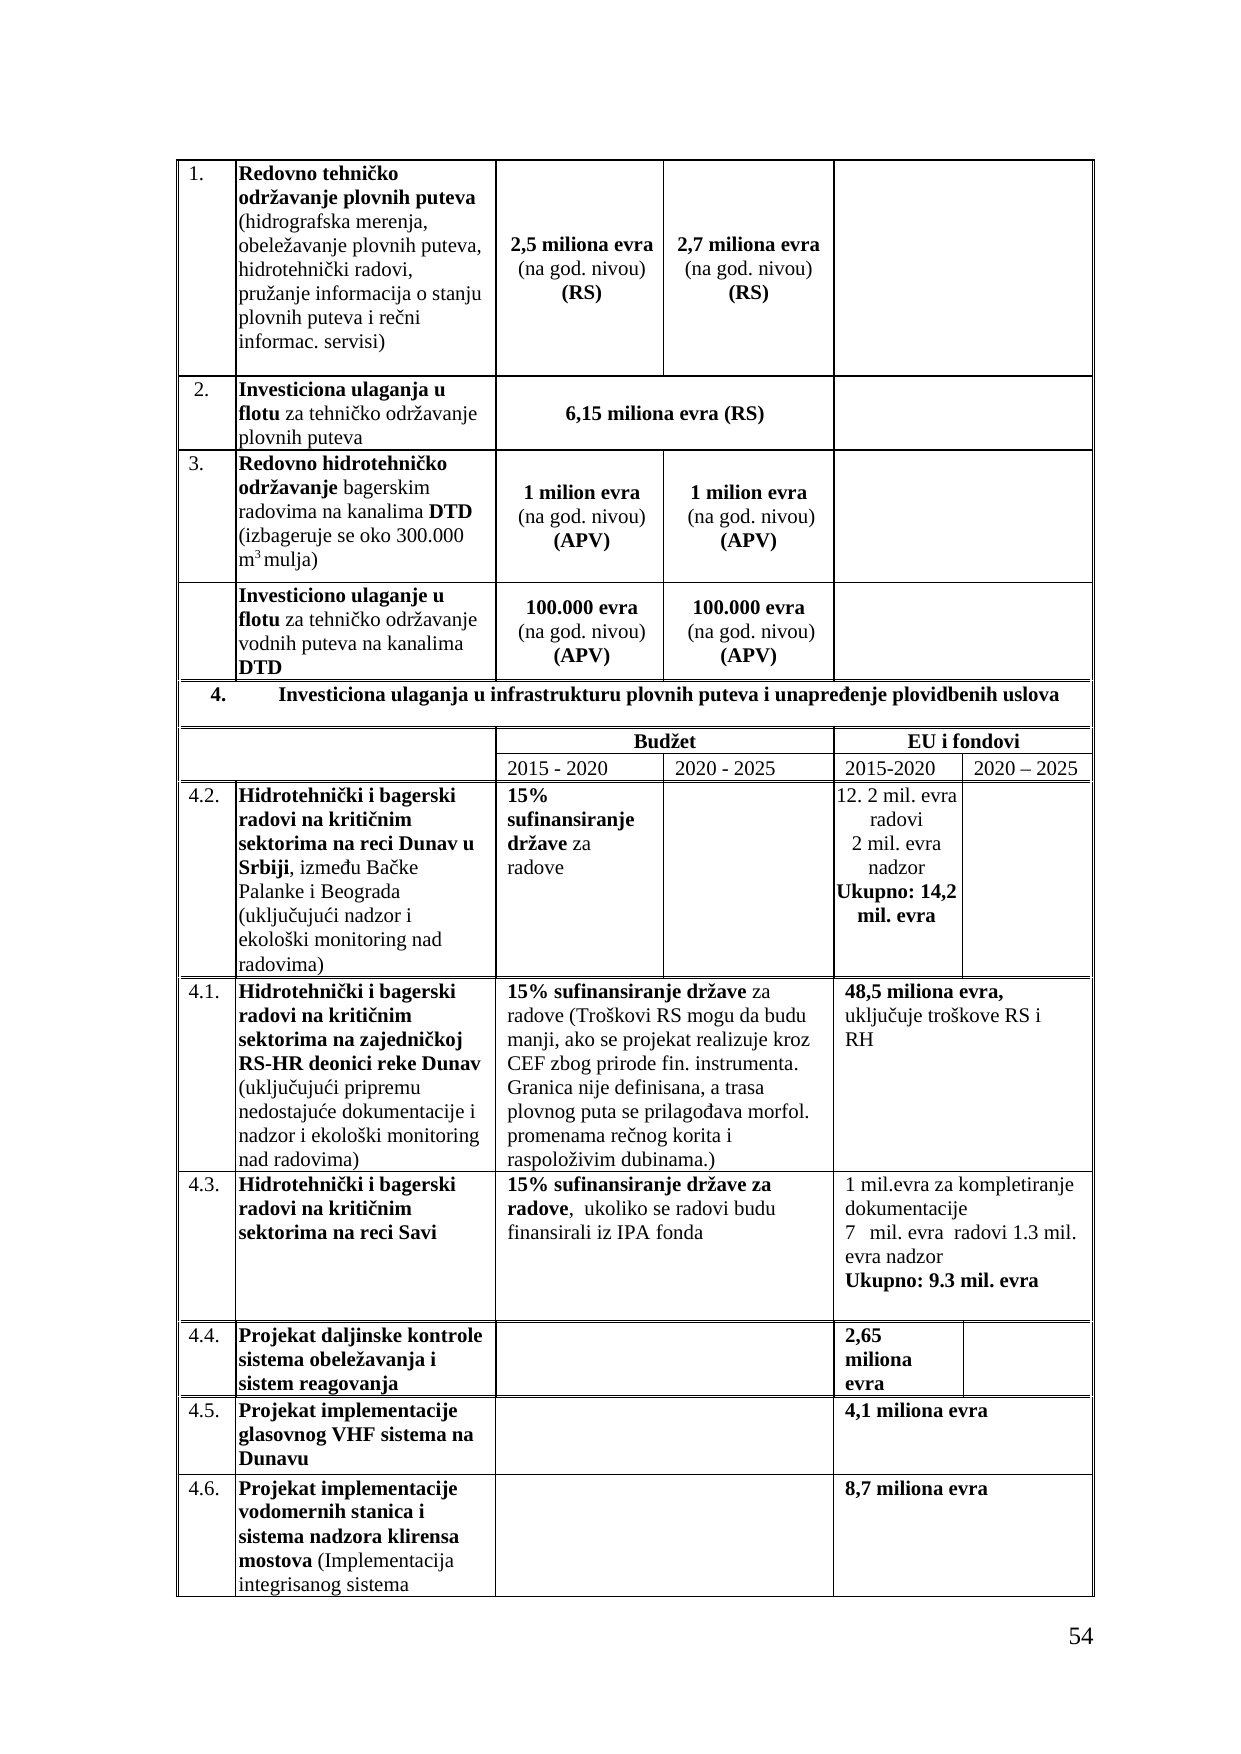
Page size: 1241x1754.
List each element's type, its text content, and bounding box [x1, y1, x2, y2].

table_cell 4.2. [177, 780, 235, 976]
table_cell 1 milion evra (na god. nivou) (APV) [664, 451, 833, 581]
table_cell 1 milion evra (na god. nivou) (APV) [497, 451, 663, 581]
table_cell Projekat daljinske kontrole sistema obeležavanja i sistem reagovanja [237, 1323, 495, 1395]
table_cell 2015-2020 [835, 754, 962, 780]
table_cell Projekat implementacije glasovnog VHF sistema na Dunavu [236, 1398, 495, 1474]
table_cell 100.000 evra (na god. nivou) (APV) [497, 583, 663, 679]
table_cell 2,5 miliona evra (na god. nivou) (RS) [497, 161, 663, 375]
table_cell [664, 783, 833, 976]
table_cell 1 mil.evra za kompletiranje dokumentacije mil. evra radovi 1.3 mil. evra nadzor Ukupno: 9.3 mil. evra [834, 1172, 1092, 1320]
table_cell 4.6. [179, 1475, 235, 1596]
table_cell 8,7 miliona evra [834, 1475, 1092, 1596]
table_cell Hidrotehnički i bagerski radovi na kritičnim sektorima na reci Savi [236, 1172, 495, 1320]
table_cell Redovno tehničko održavanje plovnih puteva (hidrografska merenja, obeležavanje plovnih puteva, hidrotehnički radovi, pružanje informacija o stanju plovnih puteva i rečni informac. servisi) [237, 161, 495, 375]
table_cell 4,1 miliona evra [834, 1395, 1093, 1474]
table_cell Hidrotehnički i bagerski radovi na kritičnim sektorima na zajedničkoj RS-HR deonici reke Dunav (uključujući pripremu nedostajuće dokumentacije i nadzor i ekološki monitoring nad radovima) [236, 979, 495, 1171]
table_cell EU i fondovi [835, 726, 1092, 753]
table_cell 2,7 miliona evra (na god. nivou) (RS) [664, 161, 833, 375]
table_cell [963, 780, 1093, 976]
table_cell [179, 726, 495, 780]
table_cell 15% sufinansiranje države za radove [497, 783, 663, 976]
table_cell Hidrotehnički i bagerski radovi na kritičnim sektorima na reci Dunav u Srbiji, između Bačke Palanke i Beograda (uključujući nadzor i ekološki monitoring nad radovima) [237, 783, 495, 976]
table_cell 100.000 evra (na god. nivou) (APV) [664, 583, 833, 679]
table_cell 2020 - 2025 [664, 754, 833, 780]
table_cell [497, 1323, 833, 1395]
table_cell 2,65 miliona evra [835, 1323, 963, 1395]
table_cell 15% sufinansiranje države za radove (Troškovi RS mogu da budu manji, ako se projekat realizuje kroz CEF zbog prirode fin. instrumenta. Granica nije definisana, a trasa plovnog puta se prilagođava morfol. promenama rečnog korita i raspoloživim dubinama.) [496, 979, 833, 1171]
table_cell Budžet [497, 729, 833, 753]
table_cell Investiciona ulaganja u flotu za tehničko održavanje plovnih puteva [237, 377, 495, 449]
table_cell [236, 1475, 495, 1596]
table_cell 4.5. [177, 1395, 235, 1474]
table_cell [496, 1398, 833, 1474]
table_cell [496, 1475, 833, 1596]
table_cell 3. [179, 451, 235, 581]
table_cell 2. [179, 377, 235, 449]
table_cell [835, 161, 1092, 375]
table_cell 48,5 miliona evra, uključuje troškove RS i RH [834, 976, 1092, 1171]
table_cell [835, 583, 1092, 679]
table_cell [179, 583, 235, 679]
table_cell 2015 - 2020 [497, 754, 663, 780]
table_cell 6,15 miliona evra (RS) [497, 377, 833, 449]
table_cell 15% sufinansiranje države za radove, ukoliko se radovi budu finansirali iz IPA fonda [496, 1172, 833, 1320]
table_cell Investiciono ulaganje u flotu za tehničko održavanje vodnih puteva na kanalima DTD [237, 583, 495, 679]
table_cell [964, 1320, 1092, 1395]
table_cell 1. [179, 161, 235, 375]
table_cell 4.3. [179, 1172, 235, 1320]
table_cell 2020 – 2025 [963, 754, 1092, 780]
table_cell 4. Investiciona ulaganja u infrastrukturu plovnih puteva i unapređenje plovidbenih uslova [177, 679, 1093, 726]
table_cell Redovno hidrotehničko održavanje bagerskim radovima na kanalima DTD (izbageruje se oko 300.000 m3 mulja) [237, 451, 495, 581]
table_cell 12. 2 mil. evra radovi 2 mil. evra nadzor Ukupno: 14,2 mil. evra [835, 783, 962, 976]
table_cell [835, 377, 1092, 449]
table_cell 4.4. [179, 1320, 235, 1395]
table_cell 4.1. [179, 976, 235, 1171]
table_cell [835, 451, 1092, 581]
